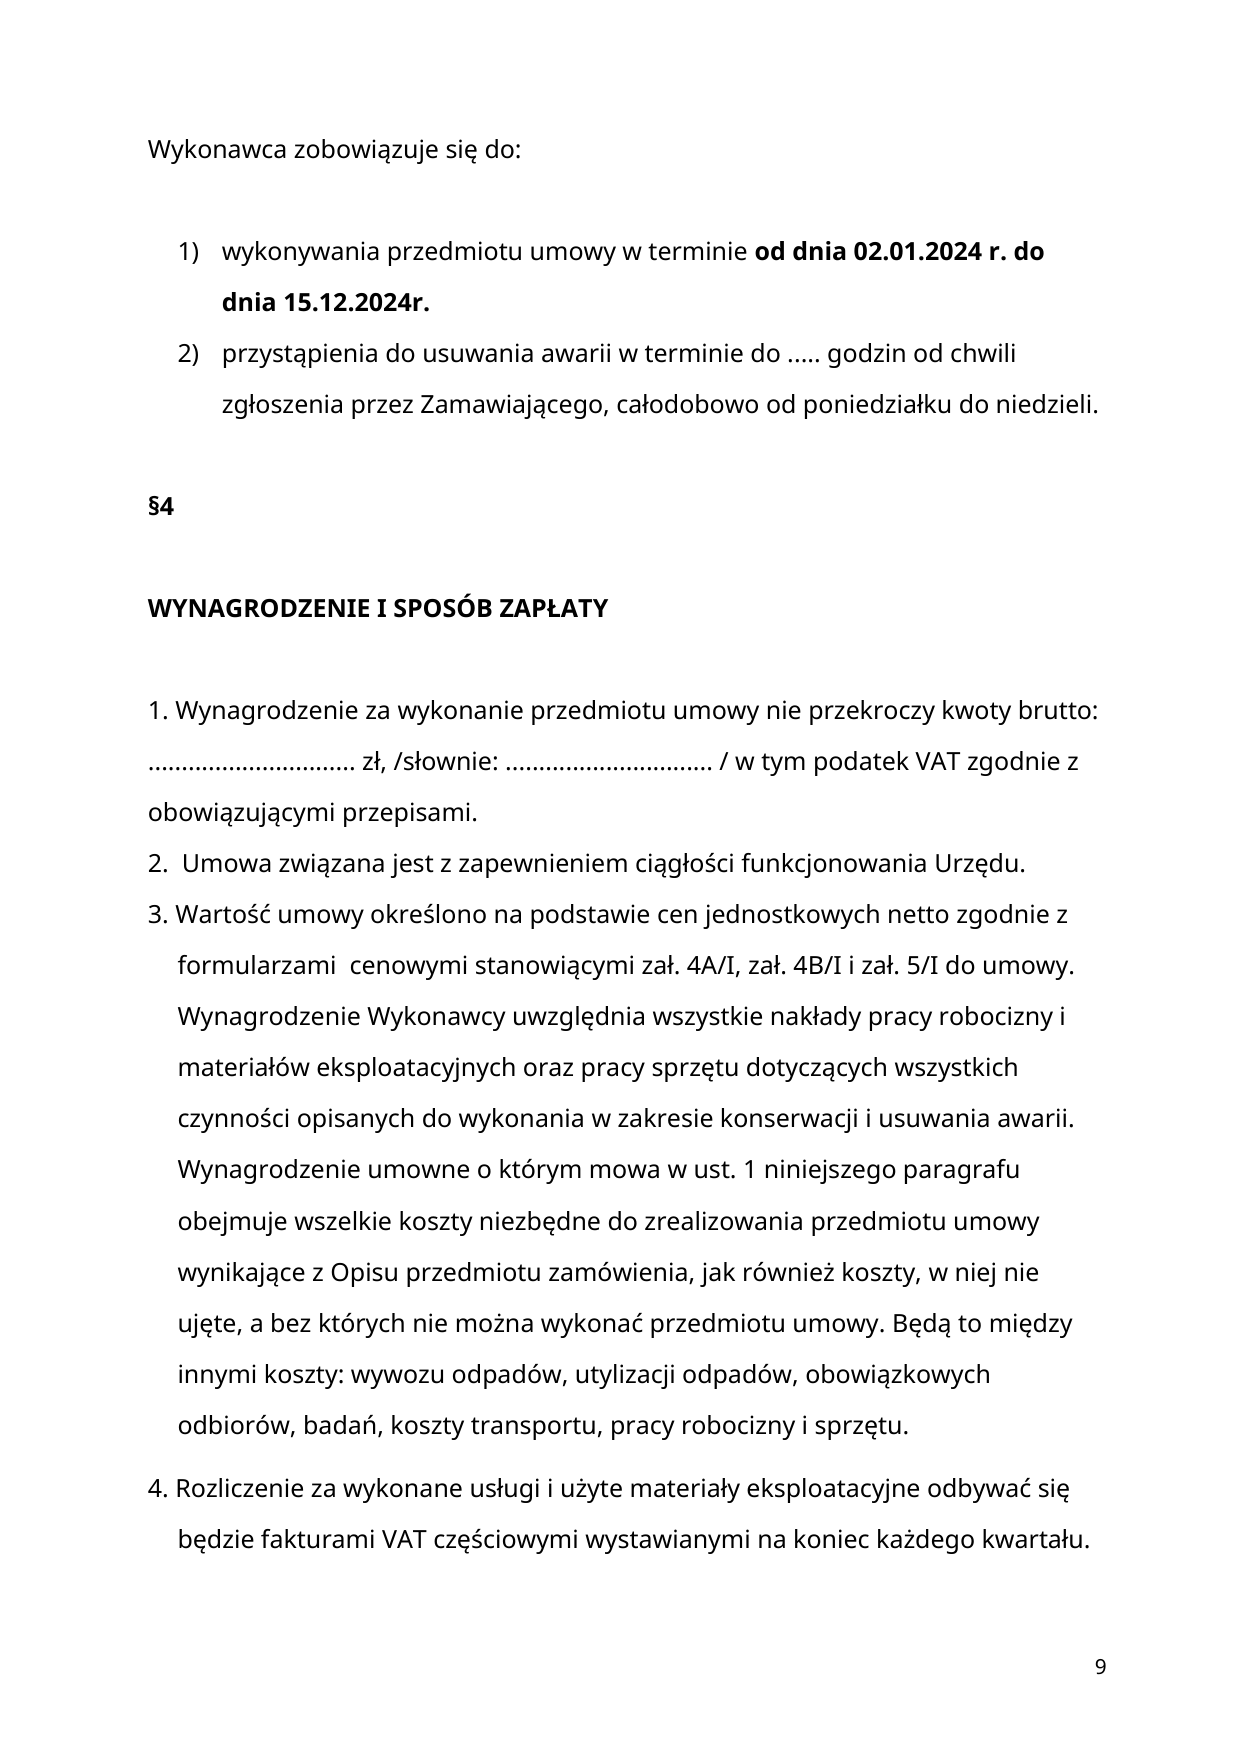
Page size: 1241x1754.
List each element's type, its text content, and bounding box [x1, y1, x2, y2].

text §4 [148, 488, 1106, 523]
text WYNAGRODZENIE I SPOSÓB ZAPŁATY [148, 591, 1106, 625]
list przystąpienia do usuwania awarii w terminie do ..... godzin od chwili zgłoszenia przez Zamawiającego, całodobowo od poniedziałku do niedzieli. [177, 335, 1106, 421]
list wykonywania przedmiotu umowy w terminie od dnia 02.01.2024 r. do dnia 15.12.2024r. [177, 233, 1106, 318]
text 2. Umowa związana jest z zapewnieniem ciągłości funkcjonowania Urzędu. [148, 846, 1106, 880]
text 4. Rozliczenie za wykonane usługi i użyte materiały eksploatacyjne odbywać się będzie fakturami VAT częściowymi wystawianymi na koniec każdego kwartału. [148, 1471, 1106, 1556]
text ............................... zł, /słownie: ............................... / w tym podatek VAT zgodnie z obowiązującymi przepisami. [148, 744, 1106, 829]
text 1. Wynagrodzenie za wykonanie przedmiotu umowy nie przekroczy kwoty brutto: [148, 693, 1106, 727]
text 3. Wartość umowy określono na podstawie cen jednostkowych netto zgodnie z formularzami cenowymi stanowiącymi zał. 4A/I, zał. 4B/I i zał. 5/I do umowy. Wynagrodzenie Wykonawcy uwzględnia wszystkie nakłady pracy robocizny i materiałów eksploatacyjnych oraz pracy sprzętu dotyczących wszystkich czynności opisanych do wykonania w zakresie konserwacji i usuwania awarii. Wynagrodzenie umowne o którym mowa w ust. 1 niniejszego paragrafu obejmuje wszelkie koszty niezbędne do zrealizowania przedmiotu umowy wynikające z Opisu przedmiotu zamówienia, jak również koszty, w niej nie ujęte, a bez których nie można wykonać przedmiotu umowy. Będą to między innymi koszty: wywozu odpadów, utylizacji odpadów, obowiązkowych odbiorów, badań, koszty transportu, pracy robocizny i sprzętu. [148, 897, 1106, 1441]
text Wykonawca zobowiązuje się do: [148, 131, 1106, 165]
